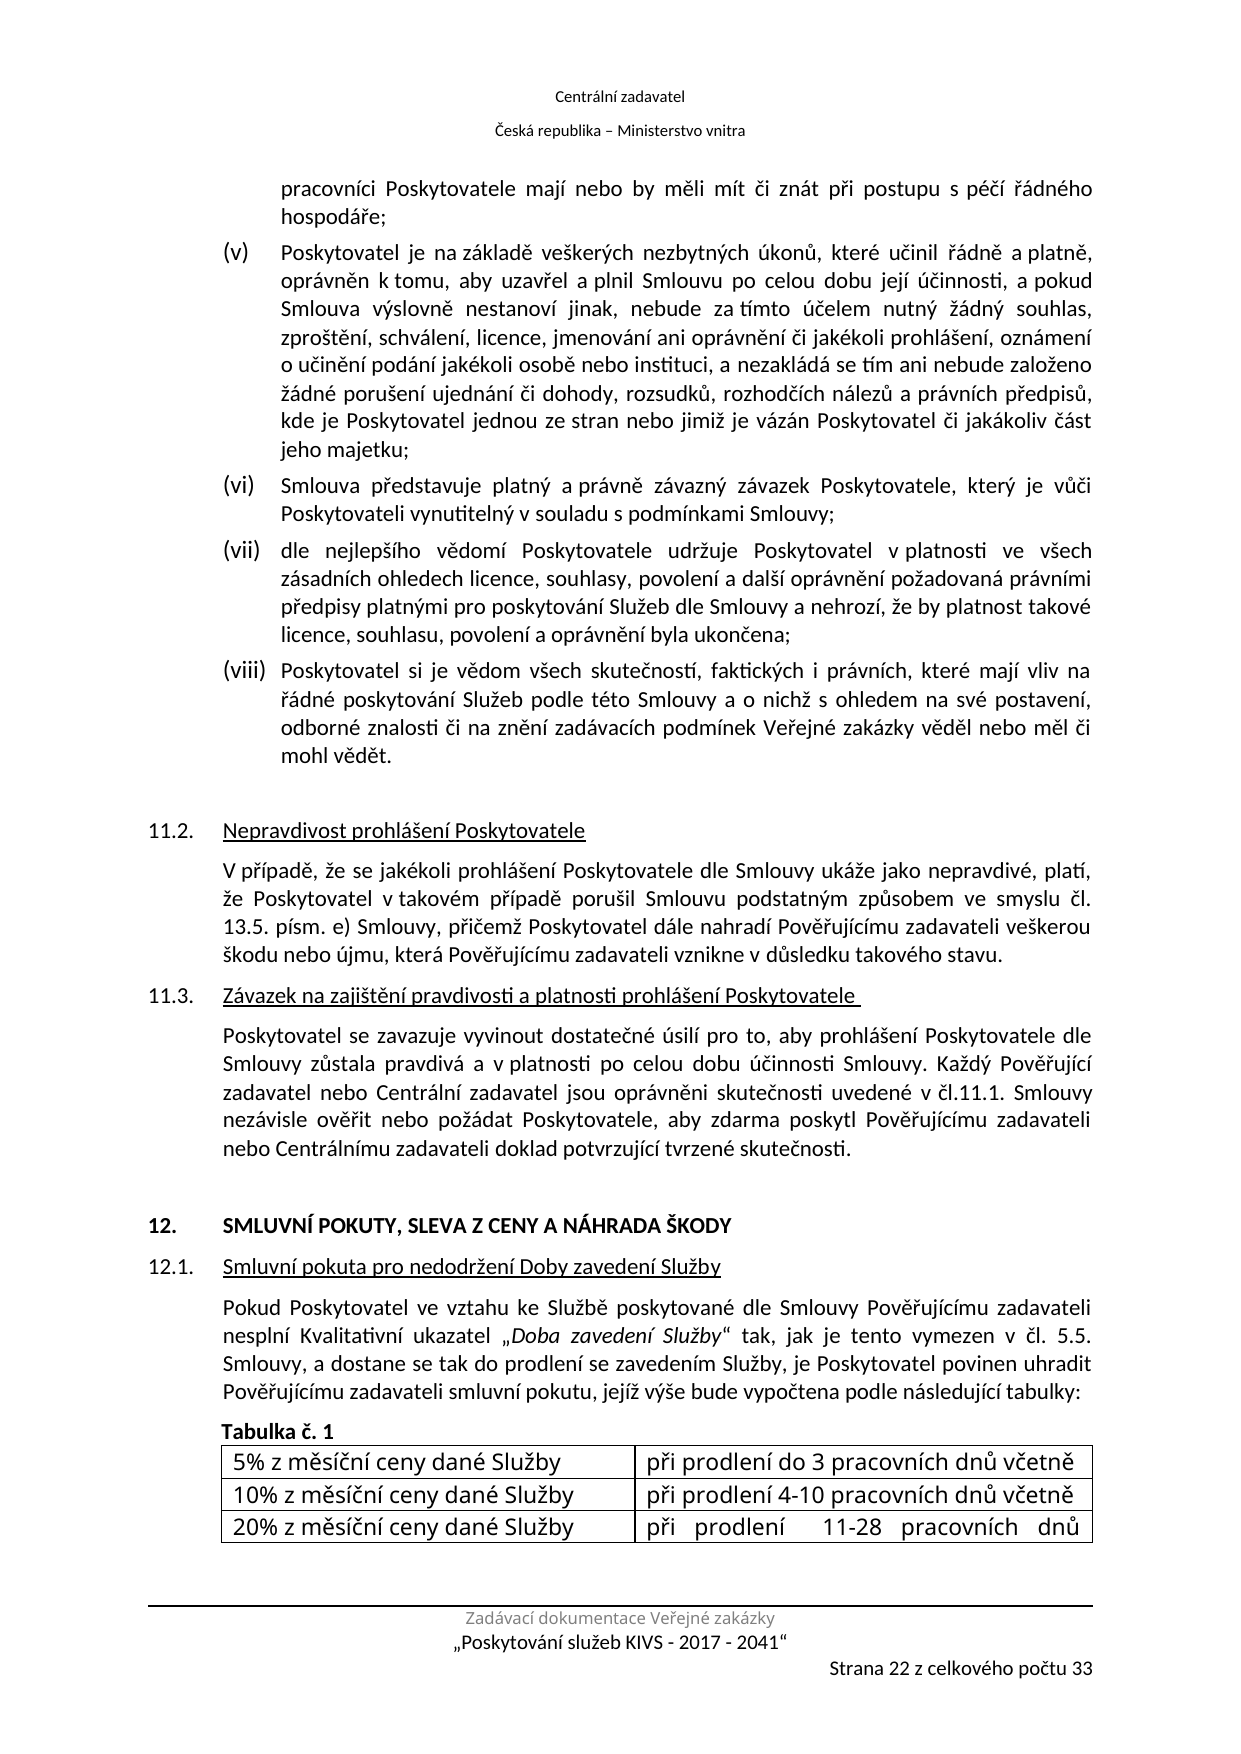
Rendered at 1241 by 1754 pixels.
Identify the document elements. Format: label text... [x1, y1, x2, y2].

table_cell při prodlení 4-10 pracovních dnů včetně [636, 1479, 1092, 1510]
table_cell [636, 1511, 1092, 1542]
list Smlouva představuje platný a právně závazný závazek Poskytovatele, který je vůči Poskytovateli vynutitelný v souladu s podmínkami Smlouvy; [223, 469, 1093, 527]
text Poskytovatel se zavazuje vyvinout dostatečné úsilí pro to, aby prohlášení Poskytovatele dle Smlouvy zůstala pravdivá a v platnosti po celou dobu účinnosti Smlouvy. Každý Pověřující zadavatel nebo Centrální zadavatel jsou oprávněni skutečnosti uvedené v čl.11.1. Smlouvy nezávisle ověřit nebo požádat Poskytovatele, aby zdarma poskytl Pověřujícímu zadavateli nebo Centrálnímu zadavateli doklad potvrzující tvrzené skutečnosti. [223, 1022, 1093, 1162]
table_cell 10% z měsíční ceny dané Služby [222, 1479, 634, 1510]
list Poskytovatel si je vědom všech skutečností, faktických i právních, které mají vliv na řádné poskytování Služeb podle této Smlouvy a o nichž s ohledem na své postavení, odborné znalosti či na znění zadávacích podmínek Veřejné zakázky věděl nebo měl či mohl vědět. [223, 654, 1093, 769]
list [223, 174, 1093, 230]
text V případě, že se jakékoli prohlášení Poskytovatele dle Smlouvy ukáže jako nepravdivé, platí, že Poskytovatel v takovém případě porušil Smlouvu podstatným způsobem ve smyslu čl. 13.5. písm. e) Smlouvy, přičemž Poskytovatel dále nahradí Pověřujícímu zadavateli veškerou škodu nebo újmu, která Pověřujícímu zadavateli vznikne v důsledku takového stavu. [223, 856, 1093, 968]
text Smluvní pokuta pro nedodržení Doby zavedení Služby [148, 1252, 1093, 1280]
list dle nejlepšího vědomí Poskytovatele udržuje Poskytovatel v platnosti ve všech zásadních ohledech licence, souhlasy, povolení a další oprávnění požadovaná právními předpisy platnými pro poskytování Služeb dle Smlouvy a nehrozí, že by platnost takové licence, souhlasu, povolení a oprávnění byla ukončena; [223, 534, 1093, 648]
text Pokud Poskytovatel ve vztahu ke Službě poskytované dle Smlouvy Pověřujícímu zadavateli nesplní Kvalitativní ukazatel „Doba zavedení Služby“ tak, jak je tento vymezen v čl. 5.5. Smlouvy, a dostane se tak do prodlení se zavedením Služby, je Poskytovatel povinen uhradit Pověřujícímu zadavateli smluvní pokutu, jejíž výše bude vypočtena podle následující tabulky: [223, 1293, 1093, 1405]
list Poskytovatel je na základě veškerých nezbytných úkonů, které učinil řádně a platně, oprávněn k tomu, aby uzavřel a plnil Smlouvu po celou dobu její účinnosti, a pokud Smlouva výslovně nestanoví jinak, nebude za tímto účelem nutný žádný souhlas, zproštění, schválení, licence, jmenování ani oprávnění či jakékoli prohlášení, oznámení o učinění podání jakékoli osobě nebo instituci, a nezakládá se tím ani nebude založeno žádné porušení ujednání či dohody, rozsudků, rozhodčích nálezů a právních předpisů, kde je Poskytovatel jednou ze stran nebo jimiž je vázán Poskytovatel či jakákoliv část jeho majetku; [223, 236, 1093, 463]
text Závazek na zajištění pravdivosti a platnosti prohlášení Poskytovatele [148, 981, 1093, 1009]
text Smluvní pokuty, sleva z ceny a náhrada škody [148, 1212, 1093, 1240]
text Tabulka č. 1 [221, 1417, 1093, 1445]
text Nepravdivost prohlášení Poskytovatele [148, 816, 1093, 844]
table_header 5% z měsíční ceny dané Služby [222, 1446, 634, 1478]
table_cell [222, 1511, 634, 1542]
table_header při prodlení do 3 pracovních dnů včetně [636, 1446, 1092, 1478]
